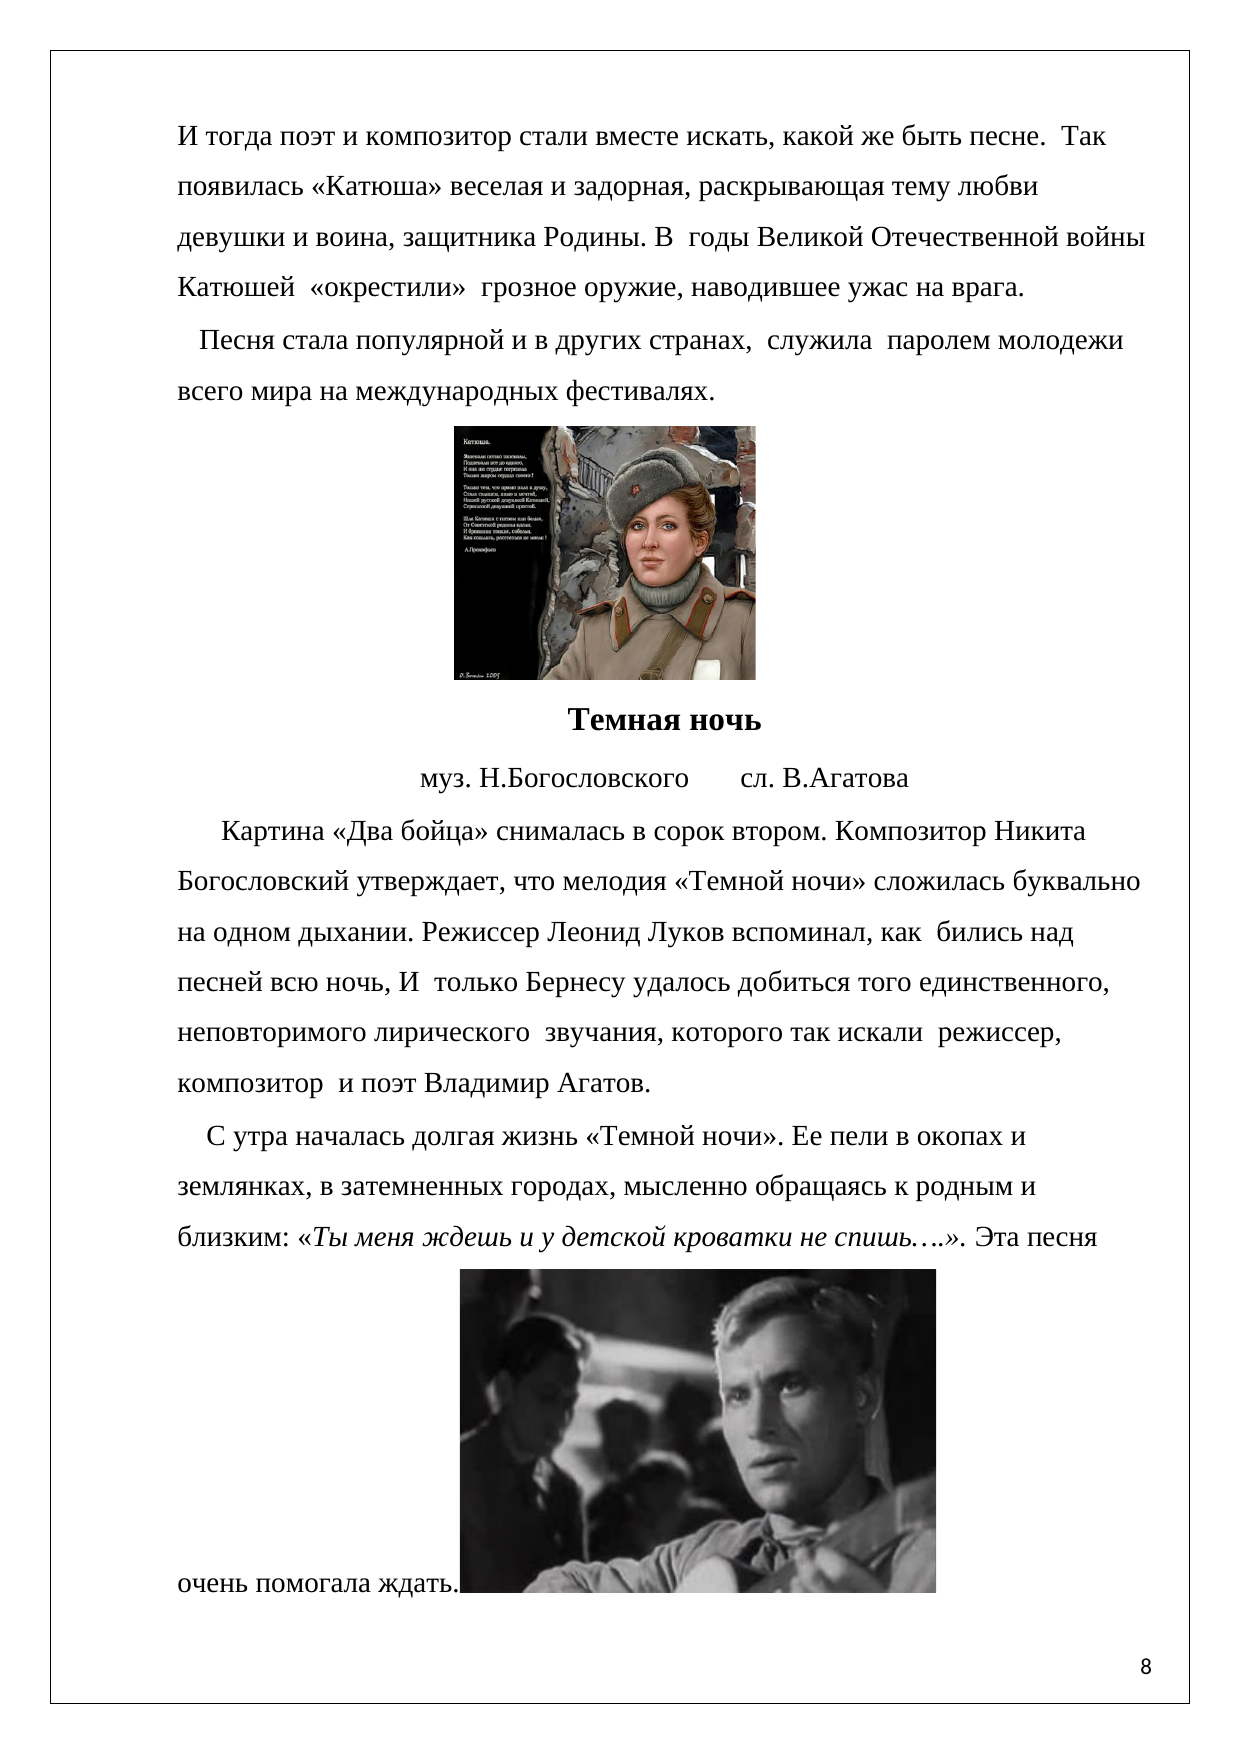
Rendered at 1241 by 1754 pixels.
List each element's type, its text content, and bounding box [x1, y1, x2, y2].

picture [459, 1269, 937, 1593]
text муз. Н.Богословского сл. В.Агатова [177, 760, 1152, 793]
text Темная ночь [177, 699, 1152, 737]
picture [454, 426, 756, 680]
text Песня стала популярной и в других странах, служила паролем молодежи всего мира на международных фестивалях. [177, 322, 1152, 406]
text Картина «Два бойца» снималась в сорок втором. Композитор Никита Богословский утверждает, что мелодия «Темной ночи» сложилась буквально на одном дыхании. Режиссер Леонид Луков вспоминал, как бились над песней всю ночь, И только Бернесу удалось добиться того единственного, неповторимого лирического звучания, которого так искали режиссер, композитор и поэт Владимир Агатов. [177, 813, 1152, 1098]
text И тогда поэт и композитор стали вместе искать, какой же быть песне. Так появилась «Катюша» веселая и задорная, раскрывающая тему любви девушки и воина, защитника Родины. В годы Великой Отечественной войны Катюшей «окрестили» грозное оружие, наводившее ужас на врага. [177, 118, 1152, 302]
